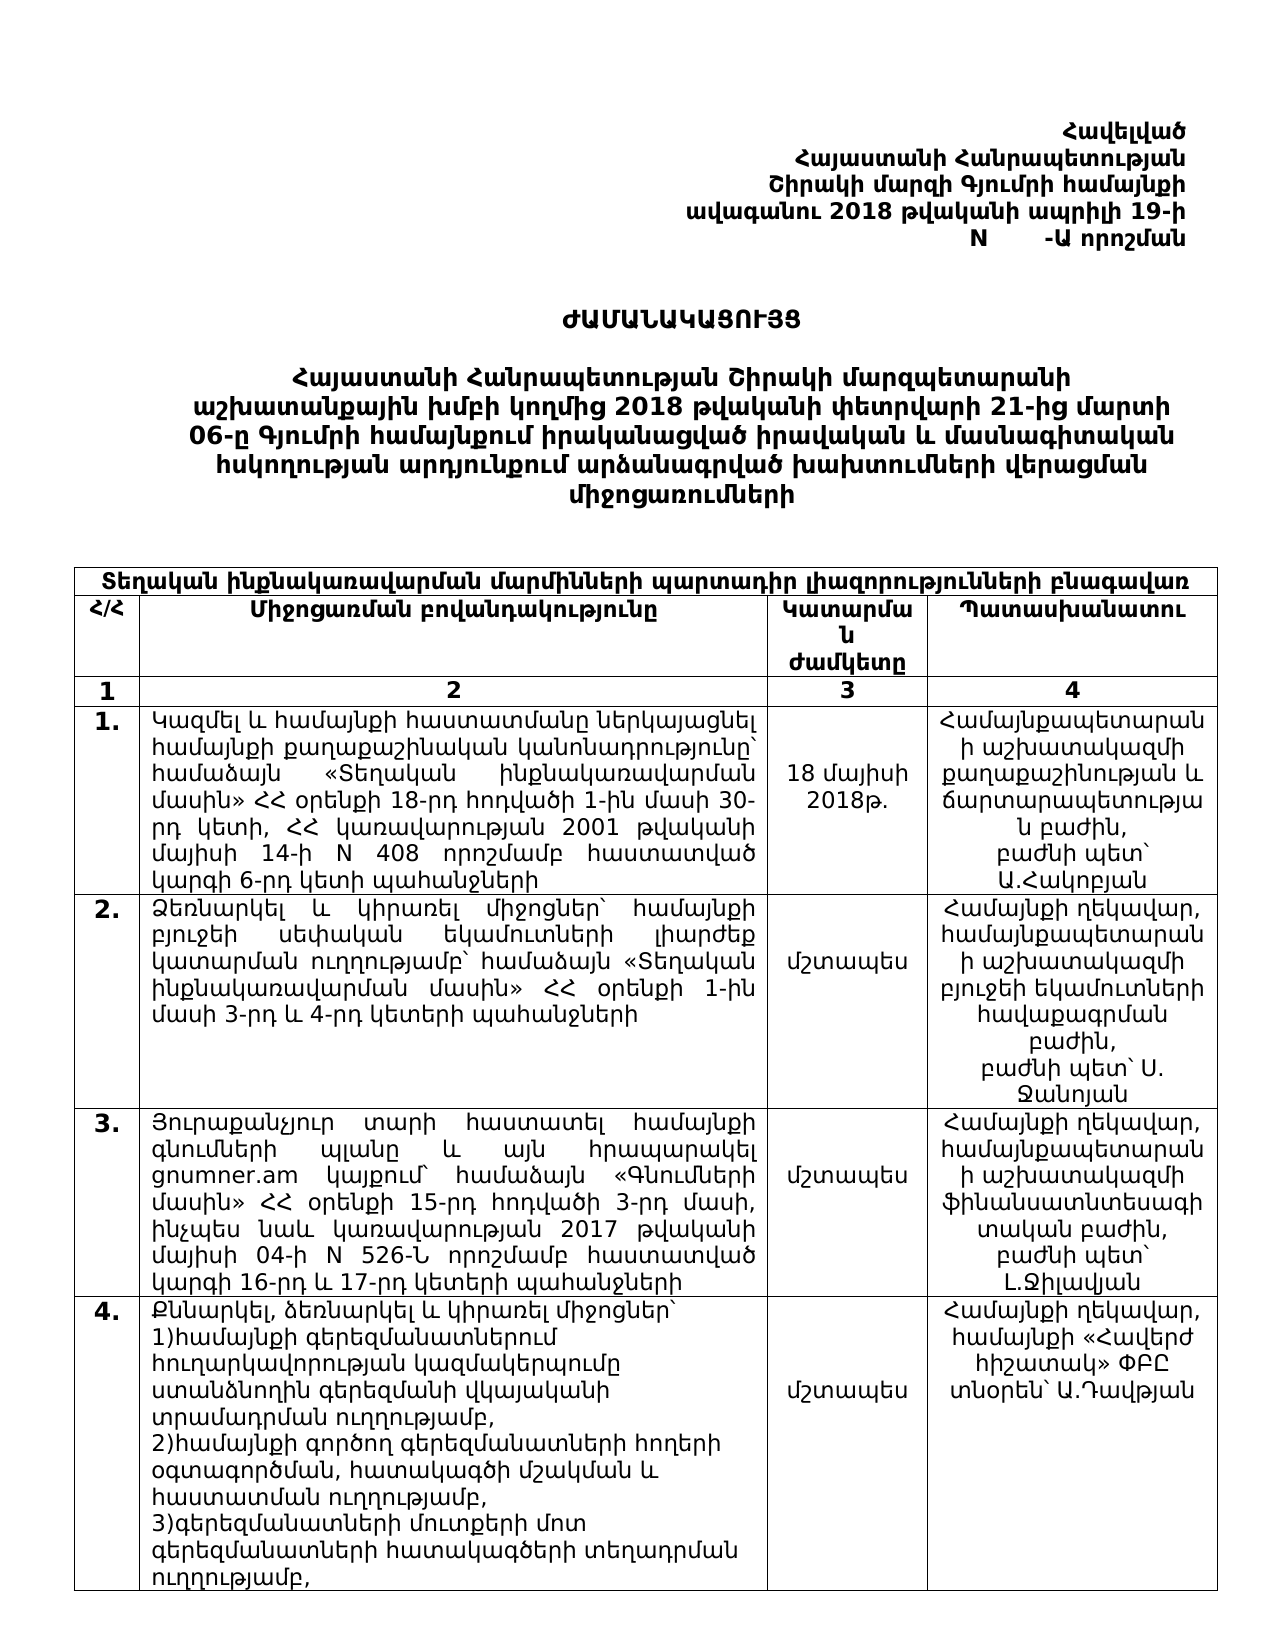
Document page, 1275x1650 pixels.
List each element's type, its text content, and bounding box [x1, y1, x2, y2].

table_cell Ձեռնարկել և կիրառել միջոցներ՝ համայնքի բյուջեի սեփական եկամուտների լիարժեք կատարման ուղղությամբ՝ համաձայն «Տեղական ինքնակառավարման մասին» ՀՀ օրենքի 1-ին մասի 3-րդ և 4-րդ կետերի պահանջների [140, 895, 767, 1108]
table_cell Պատասխանատու [928, 596, 1217, 676]
table_cell մշտապես [768, 895, 927, 1108]
table_cell 18 մայիսի 2018թ. [768, 707, 927, 894]
table_cell 3 [768, 677, 927, 706]
table_cell մշտապես [768, 1109, 927, 1296]
table_cell Համայնքի ղեկավար, համայնքապետարանի աշխատակազմի ֆինանսատնտեսագիտական բաժին, բաժնի պետ՝ Լ.Ջիլավյան [928, 1109, 1217, 1296]
text ԺԱՄԱՆԱԿԱՑՈՒՅՑ [177, 305, 1186, 334]
table_cell Կատարման ժամկետը [768, 596, 927, 676]
text Հայաստանի Հանրապետության Շիրակի մարզպետարանի աշխատանքային խմբի կողմից 2018 թվականի փետրվարի 21-ից մարտի 06-ը Գյումրի համայնքում իրականացված իրավական և մասնագիտական հսկողության արդյունքում արձանագրված խախտումների վերացման միջոցառումների [177, 363, 1186, 509]
table_cell Համայնքապետարանի աշխատակազմի քաղաքաշինության և ճարտարապետության բաժին, բաժնի պետ՝ Ա.Հակոբյան [928, 707, 1217, 894]
text Հավելված [177, 118, 1186, 145]
table_cell Համայնքի ղեկավար, համայնքի «Հավերժ հիշատակ» ՓԲԸ տնօրեն՝ Ա.Դավթյան [928, 1297, 1217, 1590]
table_cell Քննարկել, ձեռնարկել և կիրառել միջոցներ՝ 1)համայնքի գերեզմանատներում հուղարկավորության կազմակերպումը ստանձնողին գերեզմանի վկայականի տրամադրման ուղղությամբ, 2)համայնքի գործող գերեզմանատների հողերի օգտագործման, հատակագծի մշակման և հաստատման ուղղությամբ, 3)գերեզմանատների մուտքերի մոտ գերեզմանատների հատակագծերի տեղադրման ուղղությամբ, [140, 1297, 767, 1590]
table_cell 4. [75, 1297, 139, 1590]
text N -Ա որոշման [177, 225, 1186, 251]
text ավագանու 2018 թվականի ապրիլի 19-ի [177, 198, 1186, 225]
table_cell Կազմել և համայնքի հաստատմանը ներկայացնել համայնքի քաղաքաշինական կանոնադրությունը՝ համաձայն «Տեղական ինքնակառավարման մասին» ՀՀ օրենքի 18-րդ հոդվածի 1-ին մասի 30-րդ կետի, ՀՀ կառավարության 2001 թվականի մայիսի 14-ի N 408 որոշմամբ հաստատված կարգի 6-րդ կետի պահանջների [140, 707, 767, 894]
table_header Տեղական ինքնակառավարման մարմինների պարտադիր լիազորությունների բնագավառ [75, 568, 1217, 595]
table_cell 3. [75, 1109, 139, 1296]
table_cell մշտապես [768, 1297, 927, 1590]
table_cell 1 [75, 677, 139, 706]
table_cell 2 [140, 677, 767, 706]
table_cell Յուրաքանչյուր տարի հաստատել համայնքի գնումների պլանը և այն հրապարակել gnumner.am կայքում՝ համաձայն «Գնումների մասին» ՀՀ օրենքի 15-րդ հոդվածի 3-րդ մասի, ինչպես նաև կառավարության 2017 թվականի մայիսի 04-ի N 526-Ն որոշմամբ հաստատված կարգի 16-րդ և 17-րդ կետերի պահանջների [140, 1109, 767, 1296]
table_cell 4 [928, 677, 1217, 706]
table_cell 2. [75, 895, 139, 1108]
text Հայաստանի Հանրապետության [177, 145, 1186, 171]
table_cell Հ/Հ [75, 596, 139, 676]
table_cell Միջոցառման բովանդակությունը [140, 596, 767, 676]
text Շիրակի մարզի Գյումրի համայնքի [177, 171, 1186, 198]
table_cell 1. [75, 707, 139, 894]
table_cell Համայնքի ղեկավար, համայնքապետարանի աշխատակազմի բյուջեի եկամուտների հավաքագրման բաժին, բաժնի պետ՝ Ս. Ջանոյան [928, 895, 1217, 1108]
